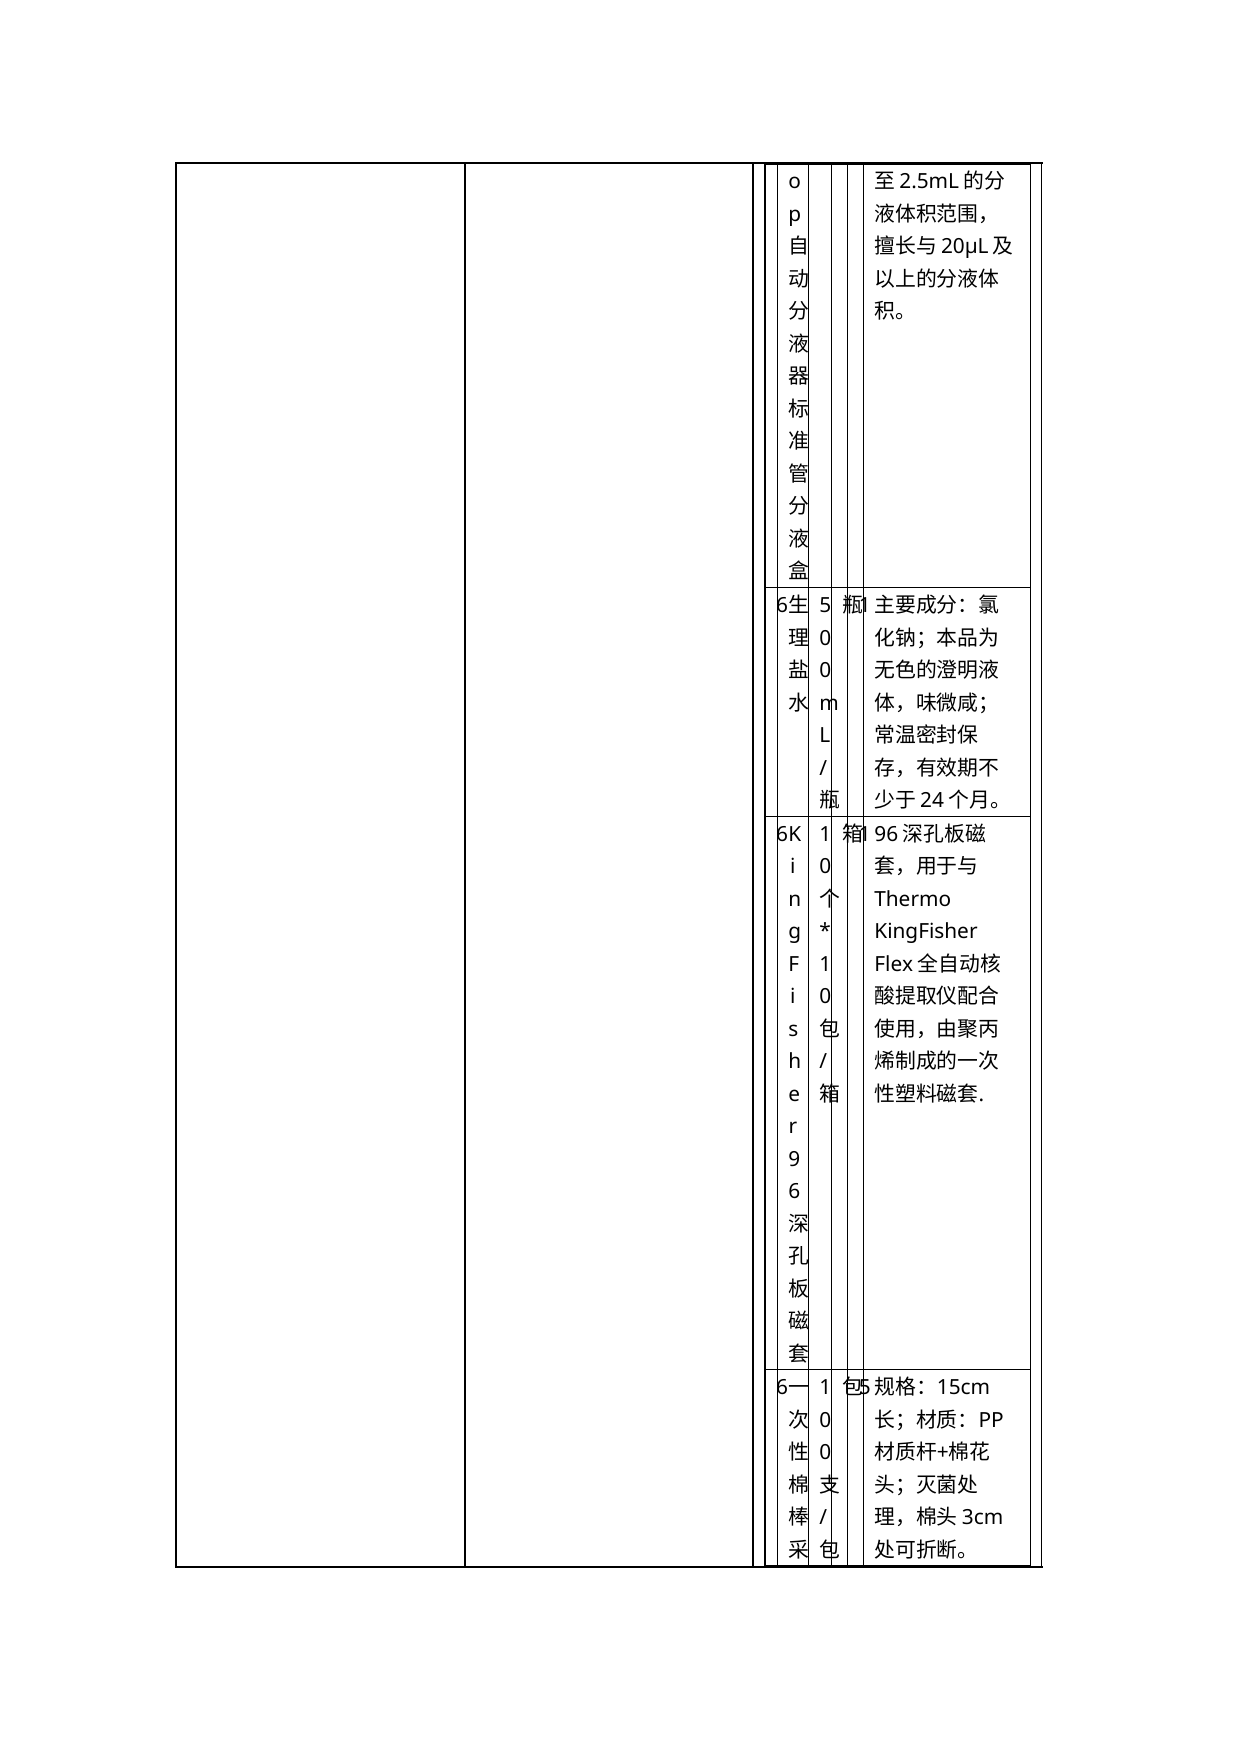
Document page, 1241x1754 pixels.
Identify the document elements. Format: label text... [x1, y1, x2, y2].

table_cell [848, 1381, 863, 1394]
table_cell [809, 588, 831, 816]
table_cell [809, 165, 831, 587]
table_cell [778, 817, 808, 1369]
table_cell [766, 817, 777, 1369]
table_cell [848, 817, 863, 832]
table_cell [778, 1370, 808, 1565]
table_cell [754, 164, 764, 1566]
table_cell [848, 588, 863, 816]
table_cell [832, 588, 847, 816]
table_cell 1 [466, 164, 752, 1566]
table_cell [848, 165, 863, 587]
table_cell [809, 817, 831, 1369]
table_cell [832, 165, 847, 587]
table_cell [864, 588, 1030, 816]
table_cell [864, 165, 1030, 587]
table_cell [848, 829, 863, 1369]
table_cell [1031, 164, 1041, 1566]
table_cell [864, 1370, 1030, 1565]
table_cell [766, 1370, 777, 1565]
table_cell [177, 164, 464, 1566]
table_cell [848, 1370, 863, 1379]
table_cell [766, 165, 777, 587]
table_cell [848, 1394, 863, 1565]
table_cell [809, 1370, 831, 1565]
table_cell [778, 165, 808, 587]
table_cell [766, 588, 777, 816]
table_cell [864, 817, 1030, 1369]
table_cell [778, 588, 808, 816]
